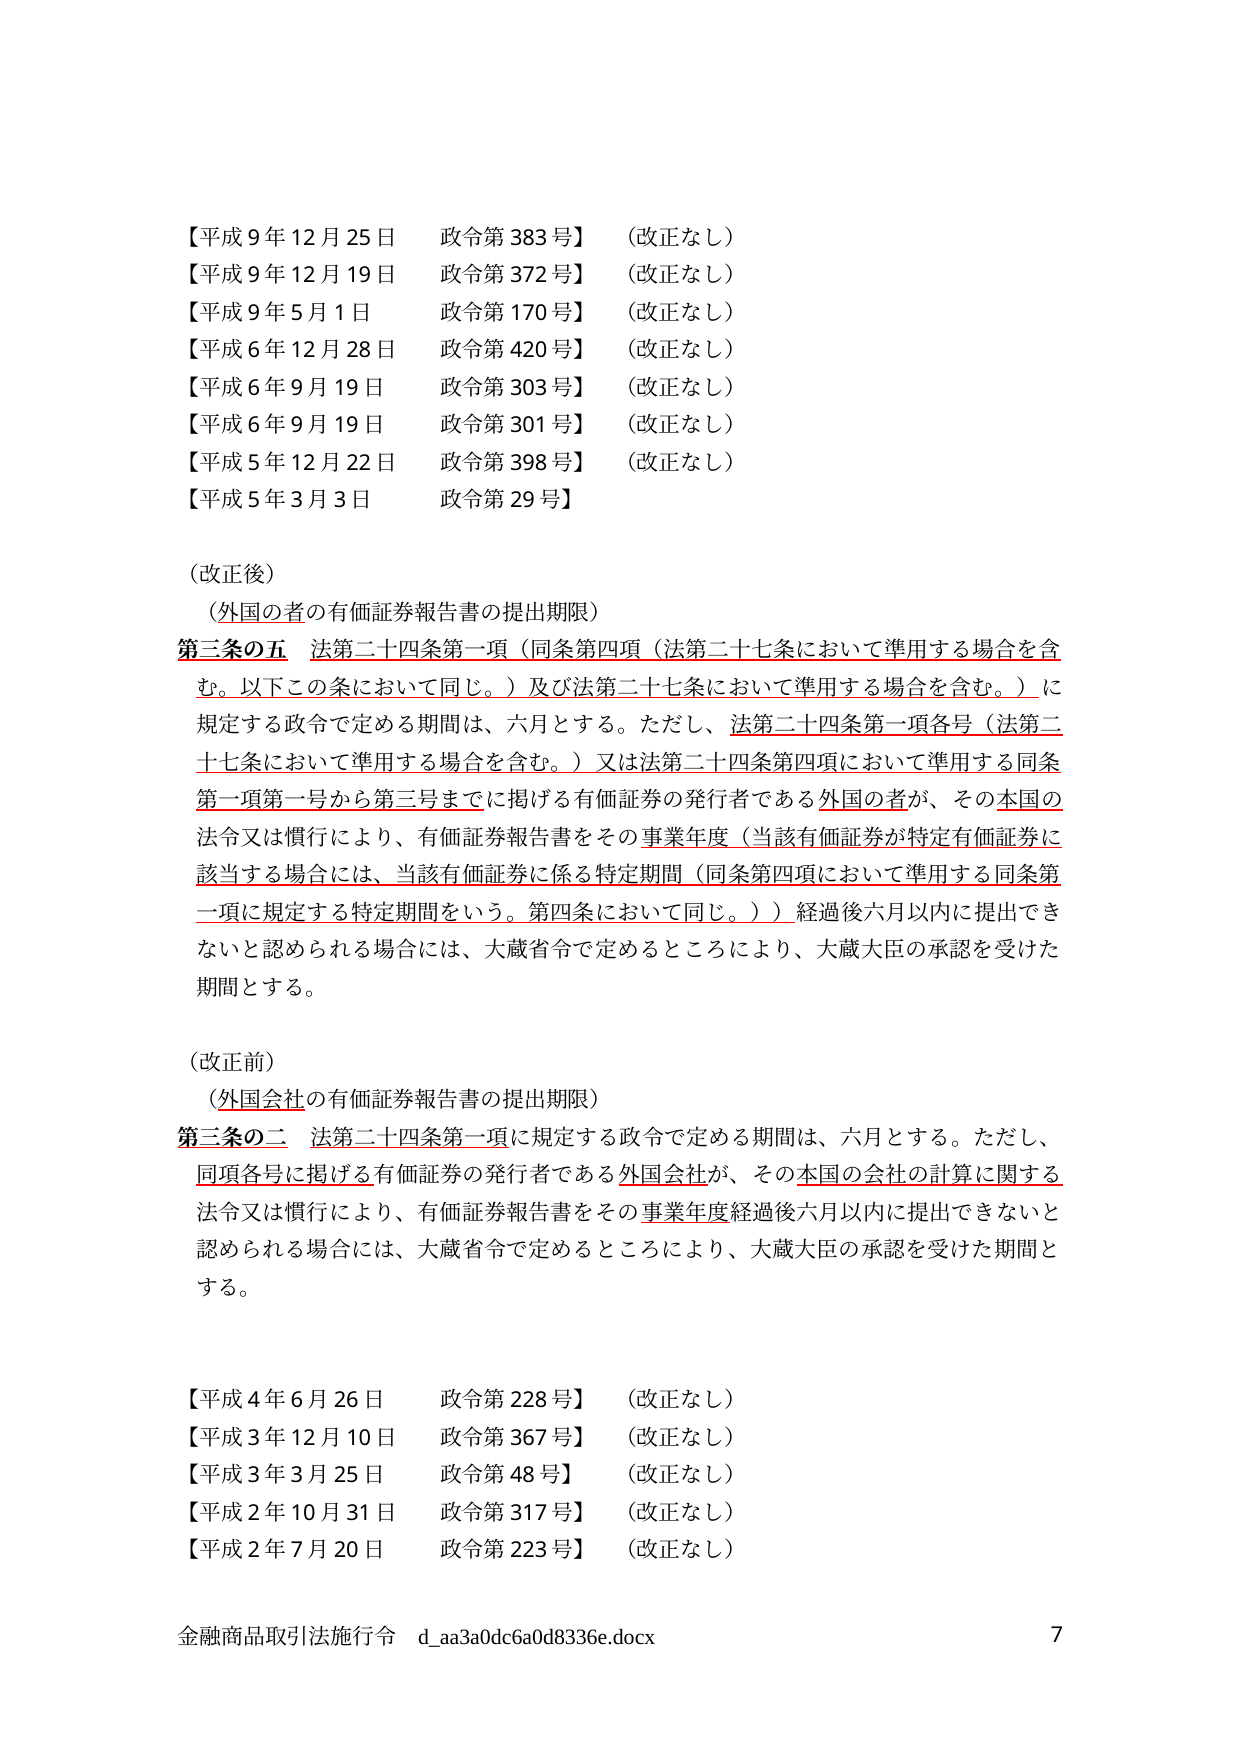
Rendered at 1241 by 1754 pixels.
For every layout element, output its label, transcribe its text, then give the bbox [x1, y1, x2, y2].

text （改正後） [177, 554, 1063, 592]
text 【平成6年9月19日 政令第303号】 （改正なし） [177, 367, 1063, 404]
text 第三条の五 法第二十四条第一項（同条第四項（法第二十七条において準用する場合を含む。以下この条において同じ。）及び法第二十七条において準用する場合を含む。）に規定する政令で定める期間は、六月とする。ただし、法第二十四条第一項各号（法第二十七条において準用する場合を含む。）又は法第二十四条第四項において準用する同条第一項第一号から第三号までに掲げる有価証券の発行者である外国の者が、その本国の法令又は慣行により、有価証券報告書をその事業年度（当該有価証券が特定有価証券に該当する場合には、当該有価証券に係る特定期間（同条第四項において準用する同条第一項に規定する特定期間をいう。第四条において同じ。））経過後六月以内に提出できないと認められる場合には、大蔵省令で定めるところにより、大蔵大臣の承認を受けた期間とする。 [177, 629, 1063, 1004]
text 【平成5年3月3日 政令第29号】 [177, 479, 1063, 517]
text 【平成2年10月31日 政令第317号】 （改正なし） [177, 1492, 1063, 1529]
text （外国会社の有価証券報告書の提出期限） [196, 1079, 1063, 1117]
text 【平成3年3月25日 政令第48号】 （改正なし） [177, 1454, 1063, 1492]
text 【平成9年12月25日 政令第383号】 （改正なし） [177, 217, 1063, 254]
text 【平成4年6月26日 政令第228号】 （改正なし） [177, 1379, 1063, 1417]
text （改正前） [177, 1042, 1063, 1079]
text 【平成9年5月1日 政令第170号】 （改正なし） [177, 292, 1063, 329]
text 【平成3年12月10日 政令第367号】 （改正なし） [177, 1417, 1063, 1454]
text 【平成6年12月28日 政令第420号】 （改正なし） [177, 329, 1063, 367]
text 【平成9年12月19日 政令第372号】 （改正なし） [177, 254, 1063, 292]
text 【平成5年12月22日 政令第398号】 （改正なし） [177, 442, 1063, 479]
text 【平成2年7月20日 政令第223号】 （改正なし） [177, 1529, 1063, 1567]
text （外国の者の有価証券報告書の提出期限） [196, 592, 1063, 629]
text 【平成6年9月19日 政令第301号】 （改正なし） [177, 404, 1063, 442]
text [177, 1117, 1063, 1304]
